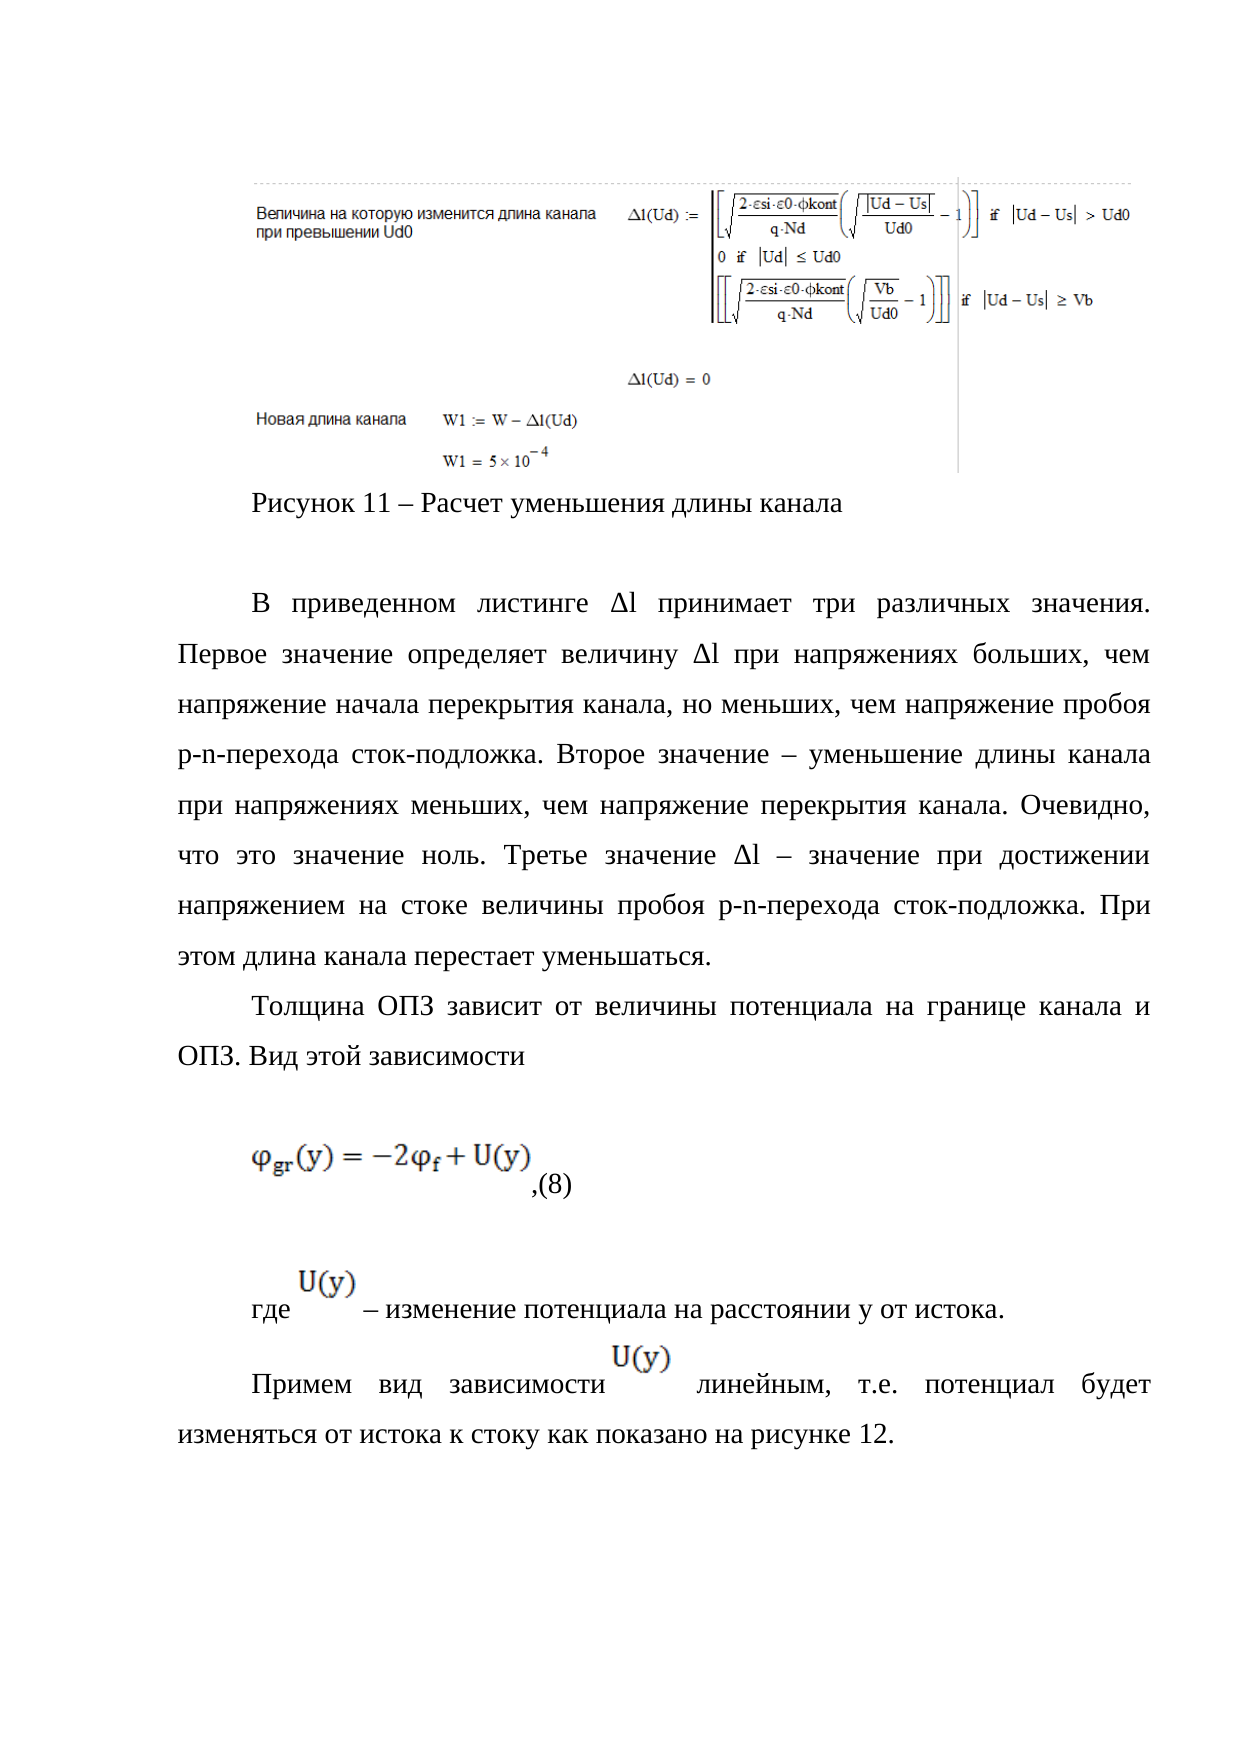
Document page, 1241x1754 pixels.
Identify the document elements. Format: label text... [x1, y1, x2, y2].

text Примем вид зависимости линейным, т.е. потенциал будет изменяться от истока к стоку как показано на рисунке 12. [177, 1342, 1152, 1450]
picture [251, 1138, 531, 1194]
text Толщина ОПЗ зависит от величины потенциала на границе канала и ОПЗ. Вид этой зависимости [177, 988, 1152, 1072]
text Рисунок 11 – Расчет уменьшения длины канала [177, 485, 1152, 518]
picture [605, 1341, 671, 1394]
picture [298, 1266, 356, 1319]
picture [251, 177, 1133, 473]
text где – изменение потенциала на расстоянии y от истока. [177, 1267, 1152, 1325]
text В приведенном листинге Δl принимает три различных значения. Первое значение определяет величину Δl при напряжениях больших, чем напряжение начала перекрытия канала, но меньших, чем напряжение пробоя p-n-перехода сток-подложка. Второе значение – уменьшение длины канала при напряжениях меньших, чем напряжение перекрытия канала. Очевидно, что это значение ноль. Третье значение Δl – значение при достижении напряжением на стоке величины пробоя p-n-перехода сток-подложка. При этом длина канала перестает уменьшаться. [177, 586, 1152, 971]
